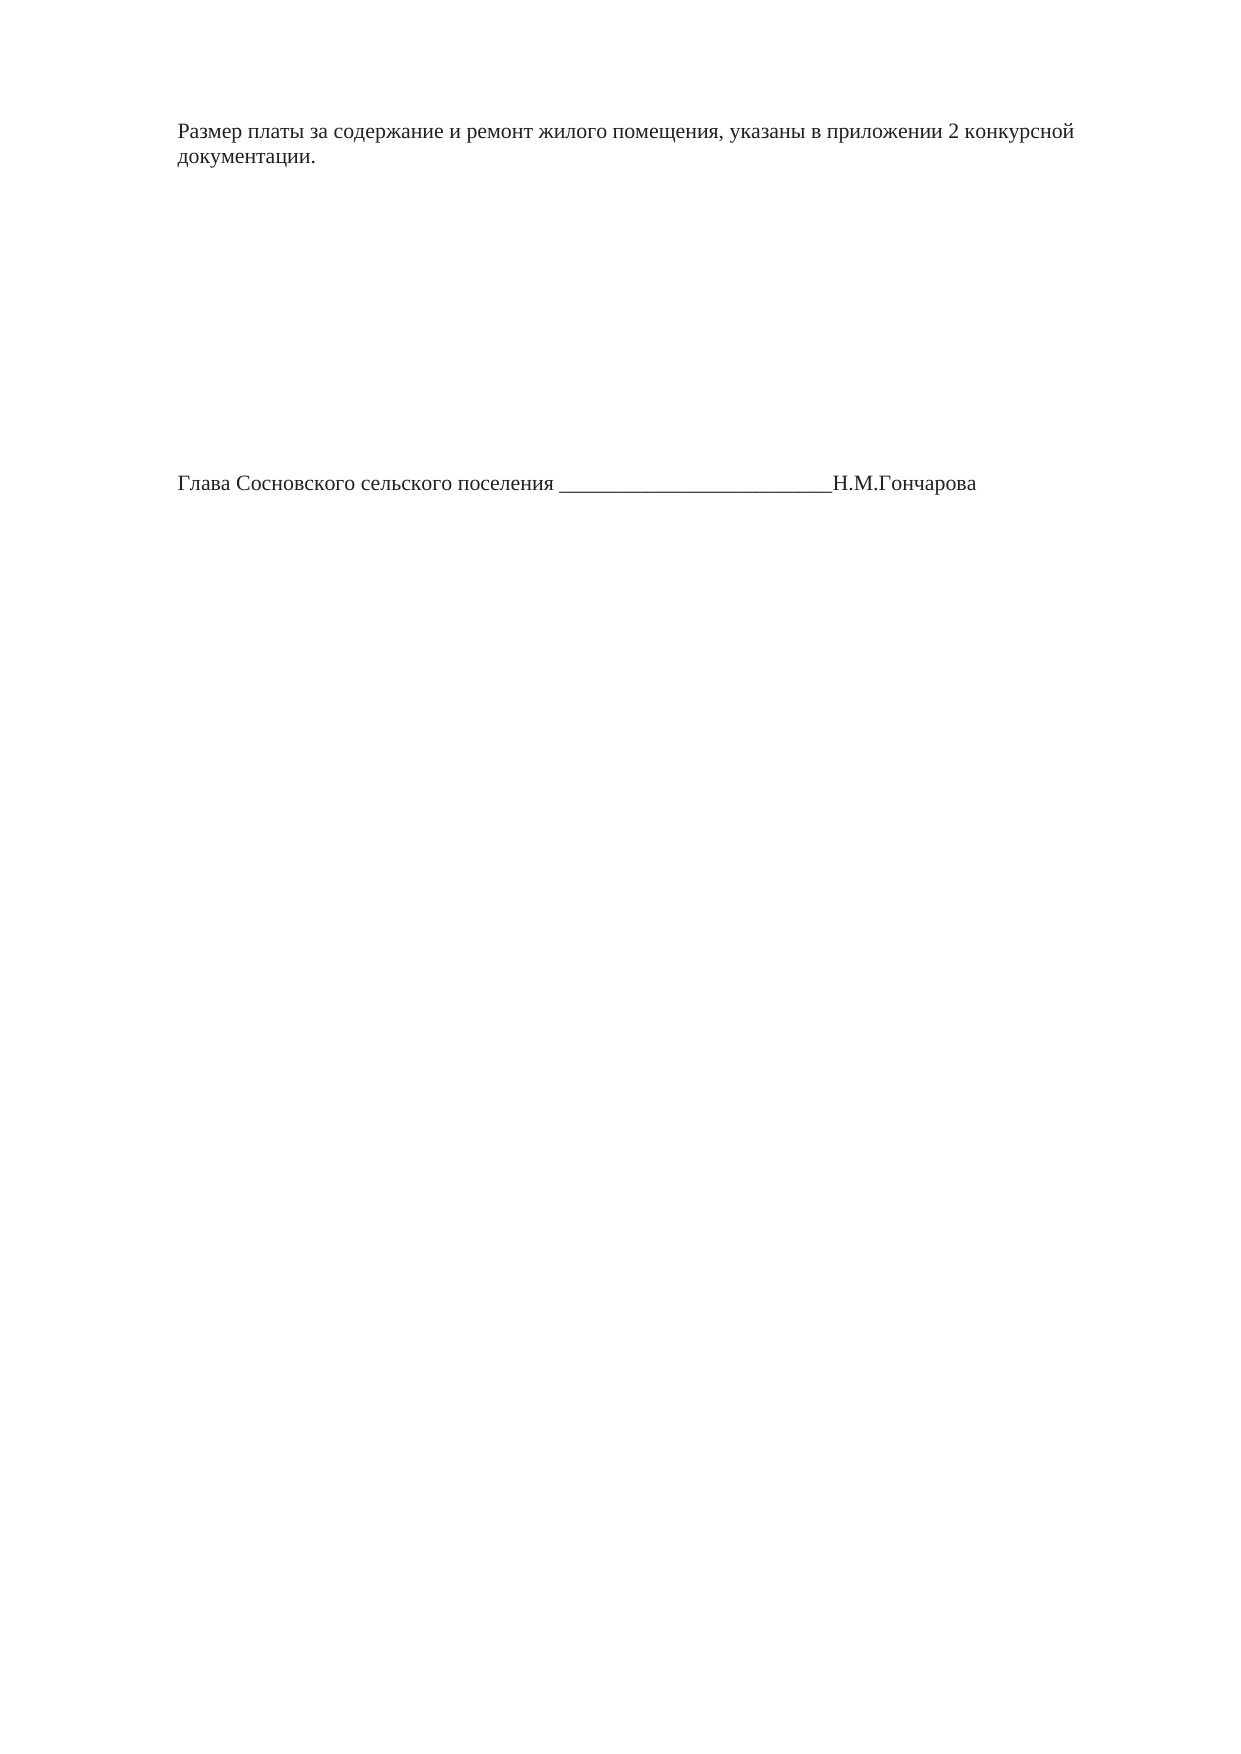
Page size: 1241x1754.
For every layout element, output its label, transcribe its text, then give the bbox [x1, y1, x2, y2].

text Глава Сосновского сельского поселения _________________________Н.М.Гончарова [177, 469, 1152, 495]
text Размер платы за содержание и ремонт жилого помещения, указаны в приложении 2 конкурсной документации. [177, 118, 1152, 168]
